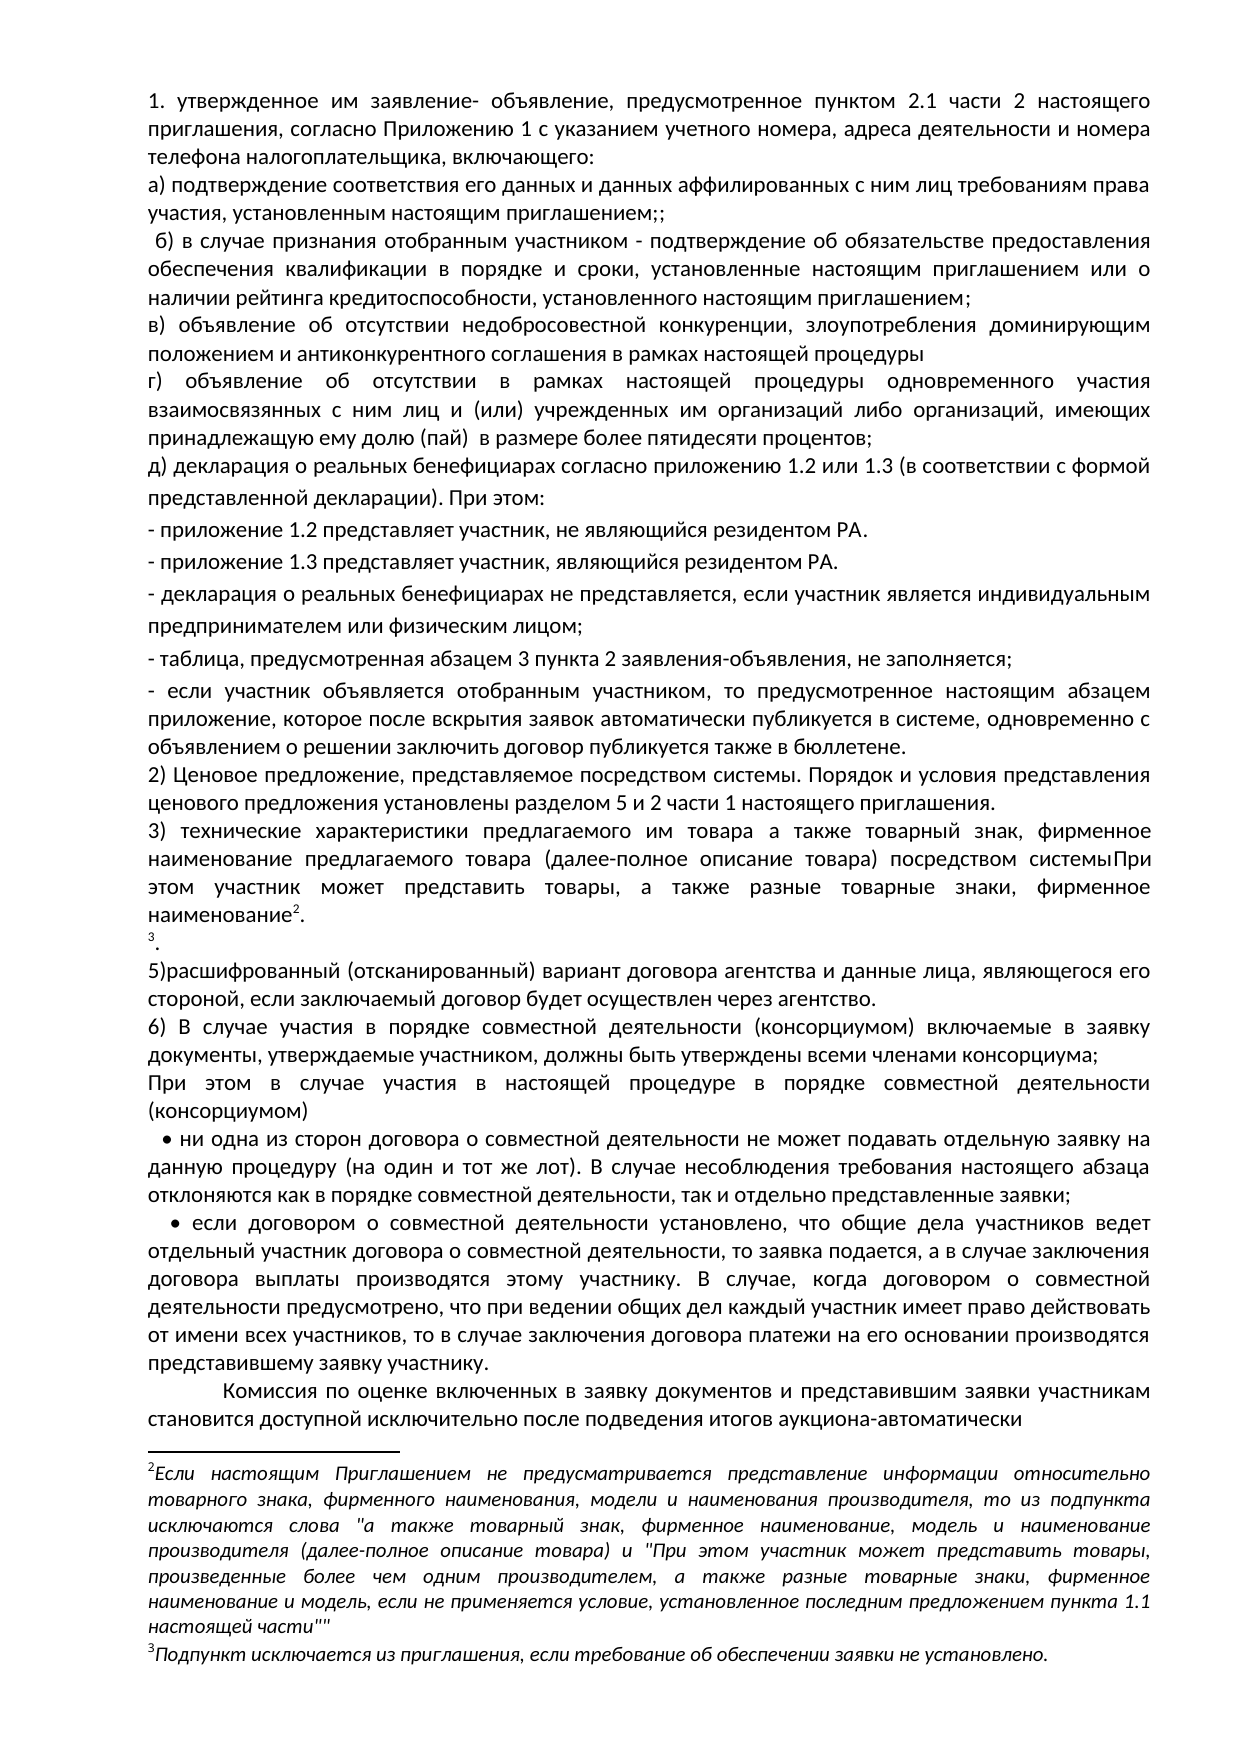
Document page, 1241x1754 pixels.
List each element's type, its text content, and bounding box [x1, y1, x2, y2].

text в) объявление об отсутствии недобросовестной конкуренции, злоупотребления доминирующим положением и антиконкурентного соглашения в рамках настоящей процедуры [148, 311, 1152, 367]
text - приложение 1.2 представляет участник, не являющийся резидентом РА. [148, 515, 1152, 543]
text б) в случае признания отобранным участником - подтверждение об обязательстве предоставления обеспечения квалификации в порядке и сроки, установленные настоящим приглашением или о наличии рейтинга кредитоспособности, установленного настоящим приглашением; [148, 227, 1152, 311]
text - если участник объявляется отобранным участником, то предусмотренное настоящим абзацем приложение, которое после вcкрытия заявок автоматически публикуется в системе, одновременно с объявлением о решении заключить договор публикуется также в бюллетене. [148, 676, 1152, 760]
text - приложение 1.3 представляет участник, являющийся резидентом РА. [148, 547, 1152, 575]
text - таблица, предусмотренная абзацем 3 пункта 2 заявления-объявления, не заполняется; [148, 644, 1152, 672]
text • ни одна из сторон договора о совместной деятельности не может подавать отдельную заявку на данную процедуру (на один и тот же лот). В случае несоблюдения требования настоящего абзаца отклоняются как в порядке совместной деятельности, так и отдельно представленные заявки; [148, 1124, 1152, 1208]
text - декларация о реальных бенефициарах не представляется, если участник является индивидуальным предпринимателем или физическим лицом; [148, 579, 1152, 640]
text 2) Ценовое предложение, представляемое посредством системы. Порядок и условия представления ценового предложения установлены разделом 5 и 2 части 1 настоящего приглашения. [148, 760, 1152, 816]
text д) декларация о реальных бенефициарах согласно приложению 1.2 или 1.3 (в соответствии с формой представленной декларации). При этом: [148, 451, 1152, 511]
text 3) технические характеристики предлагаемого им товара а также товарный знак, фирменное наименование предлагаемого товара (далее-полное описание товара) посредством системыПри этом участник может представить товары, а также разные товарные знаки, фирменное наименование. [148, 816, 1152, 928]
text а) подтверждение соответствия его данных и данных аффилированных с ним лиц требованиям права участия, установленным настоящим приглашением;; [148, 171, 1152, 227]
text . [148, 928, 1152, 956]
text 1. утвержденное им заявление- объявление, предусмотренное пунктом 2.1 части 2 настоящего приглашения, согласно Приложению 1 с указанием учетного номера, адреса деятельности и номера телефона налогоплательщика, включающего: [148, 86, 1152, 171]
text При этом в случае участия в настоящей процедуре в порядке совместной деятельности (консорциумом) [148, 1068, 1152, 1124]
text 5)расшифрованный (отсканированный) вариант договора агентства и данные лица, являющегося его стороной, если заключаемый договор будет осуществлен через агентство. [148, 956, 1152, 1012]
text г) объявление об отсутствии в рамках настоящей процедуры одновременного участия взаимосвязянных с ним лиц и (или) учрежденных им организаций либо организаций, имеющих принадлежащую ему долю (пай) в размере более пятидесяти процентов; [148, 367, 1152, 451]
text • если договором о совместной деятельности установлено, что общие дела участников ведет отдельный участник договора о совместной деятельности, то заявка подается, а в случае заключения договора выплаты производятся этому участнику. В случае, когда договором о совместной деятельности предусмотрено, что при ведении общих дел каждый участник имеет право действовать от имени всех участников, то в случае заключения договора платежи на его основании производятся представившему заявку участнику. [148, 1208, 1152, 1377]
text 6) В случае участия в порядке совместной деятельности (консорциумом) включаемые в заявку документы, утверждаемые участником, должны быть утверждены всеми членами консорциума; [148, 1012, 1152, 1068]
text Комиссия по оценке включенных в заявку документов и представившим заявки участникам становится доступной исключительно после подведения итогов аукциона-автоматически [148, 1377, 1152, 1433]
